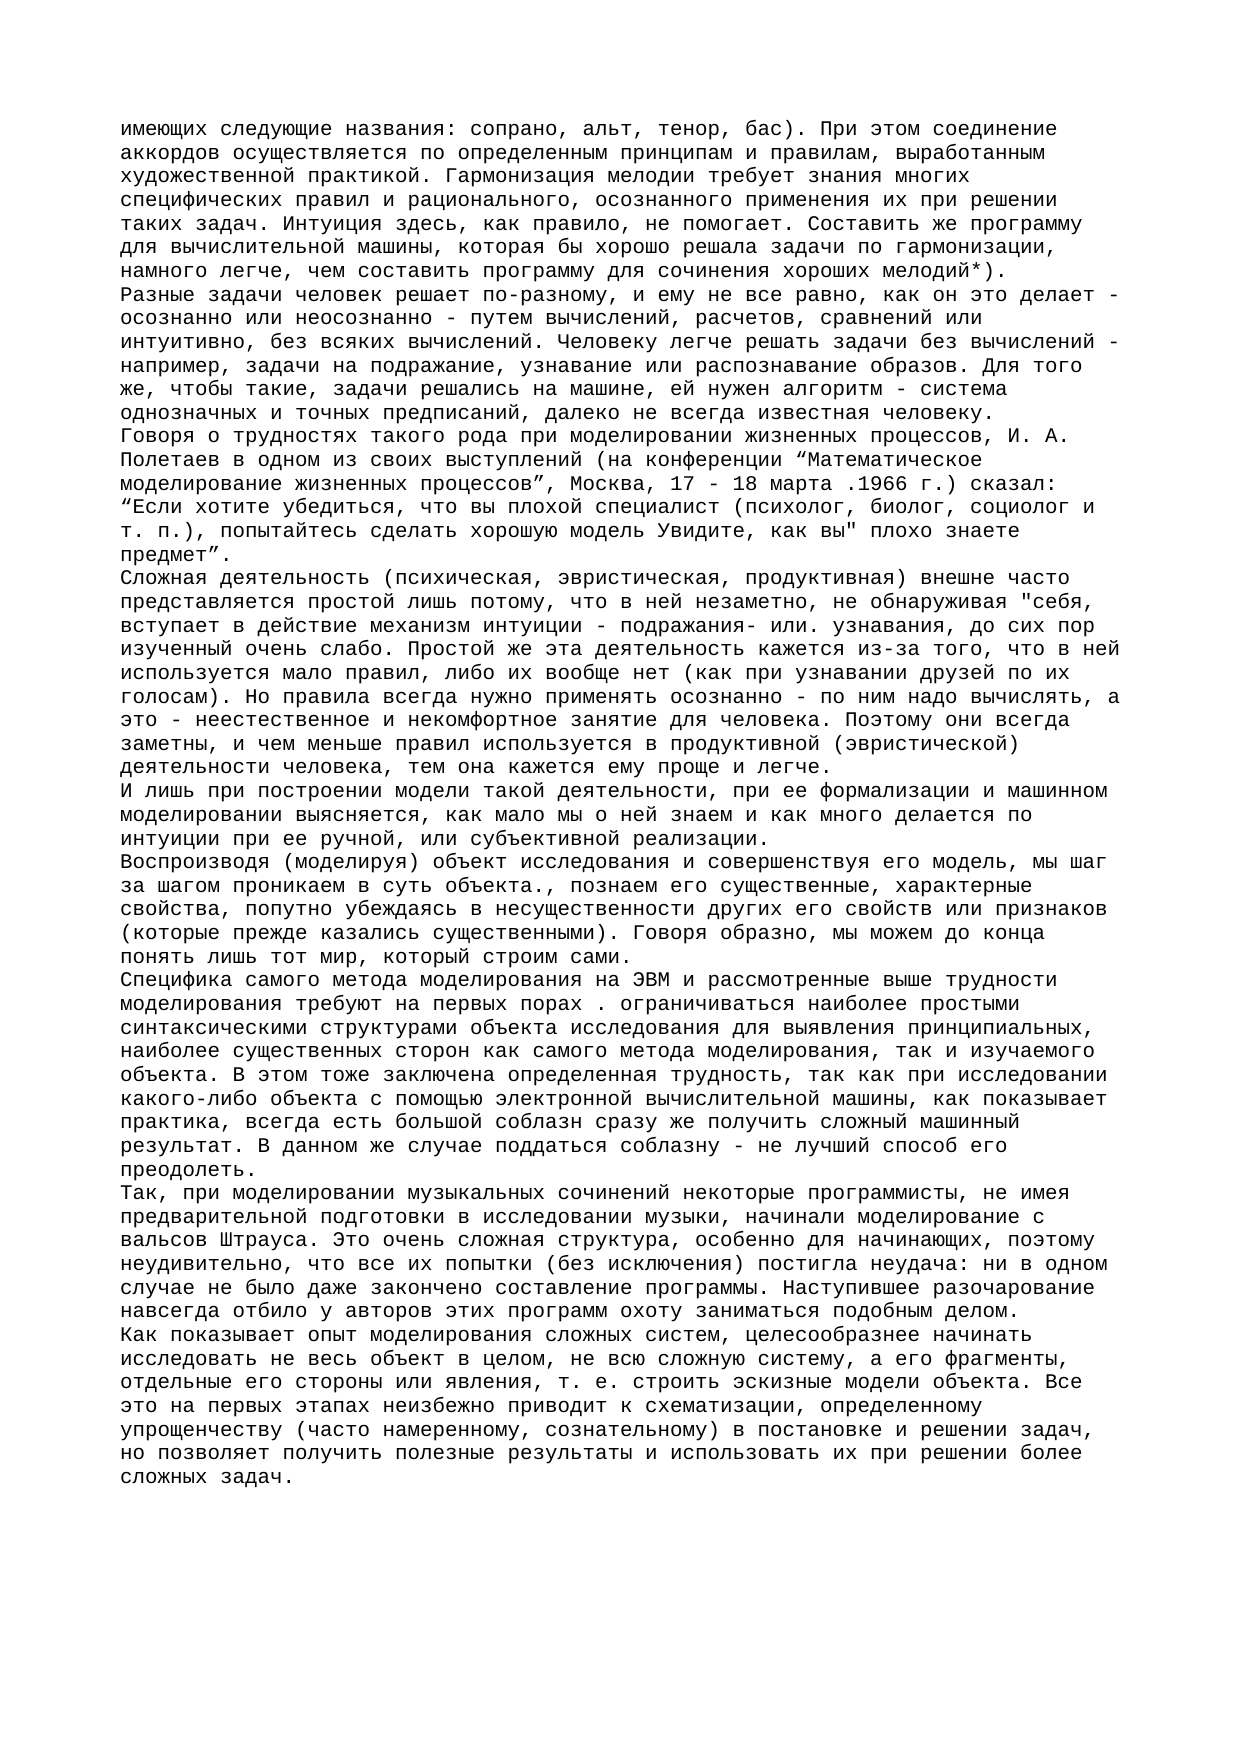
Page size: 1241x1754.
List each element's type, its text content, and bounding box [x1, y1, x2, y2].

text голосам). Но правила всегда нужно применять осознанно - по ним надо вычислять, а [120, 686, 1120, 709]
text художественной практикой. Гармонизация мелодии требует знания многих [120, 165, 1120, 189]
text упрощенчеству (часто намеренному, сознательному) в постановке и решении задач, [120, 1419, 1120, 1442]
text таких задач. Интуиция здесь, как правило, не помогает. Составить же программу [120, 213, 1120, 236]
text Специфика самого метода моделирования на ЭВМ и рассмотренные выше трудности [120, 969, 1120, 993]
text аккордов осуществляется по определенным принципам и правилам, выработанным [120, 142, 1120, 165]
text практика, всегда есть большой соблазн сразу же получить сложный машинный [120, 1111, 1120, 1135]
text понять лишь тот мир, который строим сами. [120, 946, 1120, 969]
text однозначных и точных предписаний, далеко не всегда известная человеку. [120, 402, 1120, 426]
text Разные задачи человек решает по-разному, и ему не все равно, как он это делает - [120, 284, 1120, 307]
text но позволяет получить полезные результаты и использовать их при решении более [120, 1442, 1120, 1466]
text (которые прежде казались существенными). Говоря образно, мы можем до конца [120, 922, 1120, 946]
text Так, при моделировании музыкальных сочинений некоторые программисты, не имея [120, 1182, 1120, 1206]
text Сложная деятельность (психическая, эвристическая, продуктивная) внешне часто [120, 567, 1120, 591]
text объекта. В этом тоже заключена определенная трудность, так как при исследовании [120, 1064, 1120, 1088]
text для вычислительной машины, которая бы хорошо решала задачи по гармонизации, [120, 236, 1120, 260]
text за шагом проникаем в суть объекта., познаем его существенные, характерные [120, 875, 1120, 898]
text навсегда отбило у авторов этих программ охоту заниматься подобным делом. [120, 1300, 1120, 1324]
text “Если хотите убедиться, что вы плохой специалист (психолог, биолог, социолог и [120, 496, 1120, 520]
text изученный очень слабо. Простой же эта деятельность кажется из-за того, что в ней [120, 638, 1120, 662]
text заметны, и чем меньше правил используется в продуктивной (эвристической) [120, 733, 1120, 757]
text исследовать не весь объект в целом, не всю сложную систему, а его фрагменты, [120, 1348, 1120, 1371]
text неудивительно, что все их попытки (без исключения) постигла неудача: ни в одном [120, 1253, 1120, 1277]
text сложных задач. [120, 1466, 1120, 1489]
text специфических правил и рационального, осознанного применения их при решении [120, 189, 1120, 213]
text отдельные его стороны или явления, т. е. строить эскизные модели объекта. Все [120, 1371, 1120, 1395]
text Говоря о трудностях такого рода при моделировании жизненных процессов, И. А. [120, 426, 1120, 449]
text намного легче, чем составить программу для сочинения хороших мелодий*). [120, 260, 1120, 284]
text предмет”. [120, 544, 1120, 567]
text осознанно или неосознанно - путем вычислений, расчетов, сравнений или [120, 307, 1120, 331]
text случае не было даже закончено составление программы. Наступившее разочарование [120, 1277, 1120, 1300]
text моделирование жизненных процессов”, Москва, 17 - 18 марта .1966 г.) сказал: [120, 473, 1120, 496]
text это - неестественное и некомфортное занятие для человека. Поэтому они всегда [120, 709, 1120, 733]
text же, чтобы такие, задачи решались на машине, ей нужен алгоритм - система [120, 378, 1120, 402]
text моделировании выясняется, как мало мы о ней знаем и как много делается по [120, 804, 1120, 827]
text свойства, попутно убеждаясь в несущественности других его свойств или признаков [120, 898, 1120, 922]
text результат. В данном же случае поддаться соблазну - не лучший способ его [120, 1135, 1120, 1158]
text например, задачи на подражание, узнавание или распознавание образов. Для того [120, 354, 1120, 378]
text наиболее существенных сторон как самого метода моделирования, так и изучаемого [120, 1040, 1120, 1064]
text какого-либо объекта с помощью электронной вычислительной машины, как показывает [120, 1088, 1120, 1111]
text Воспроизводя (моделируя) объект исследования и совершенствуя его модель, мы шаг [120, 851, 1120, 875]
text используется мало правил, либо их вообще нет (как при узнавании друзей по их [120, 662, 1120, 686]
text интуиции при ее ручной, или субъективной реализации. [120, 827, 1120, 851]
text преодолеть. [120, 1158, 1120, 1182]
text И лишь при построении модели такой деятельности, при ее формализации и машинном [120, 780, 1120, 804]
text имеющих следующие названия: сопрано, альт, тенор, бас). При этом соединение [120, 118, 1120, 142]
text деятельности человека, тем она кажется ему проще и легче. [120, 757, 1120, 780]
text Полетаев в одном из своих выступлений (на конференции “Математическое [120, 449, 1120, 473]
text Как показывает опыт моделирования сложных систем, целесообразнее начинать [120, 1324, 1120, 1348]
text вступает в действие механизм интуиции - подражания- или. узнавания, до сих пор [120, 615, 1120, 638]
text моделирования требуют на первых порах . ограничиваться наиболее простыми [120, 993, 1120, 1017]
text предварительной подготовки в исследовании музыки, начинали моделирование с [120, 1206, 1120, 1229]
text т. п.), попытайтесь сделать хорошую модель Увидите, как вы" плохо знаете [120, 520, 1120, 544]
text вальсов Штрауса. Это очень сложная структура, особенно для начинающих, поэтому [120, 1229, 1120, 1253]
text это на первых этапах неизбежно приводит к схематизации, определенному [120, 1395, 1120, 1419]
text синтаксическими структурами объекта исследования для выявления принципиальных, [120, 1017, 1120, 1040]
text представляется простой лишь потому, что в ней незаметно, не обнаруживая "себя, [120, 591, 1120, 615]
text интуитивно, без всяких вычислений. Человеку легче решать задачи без вычислений - [120, 331, 1120, 354]
